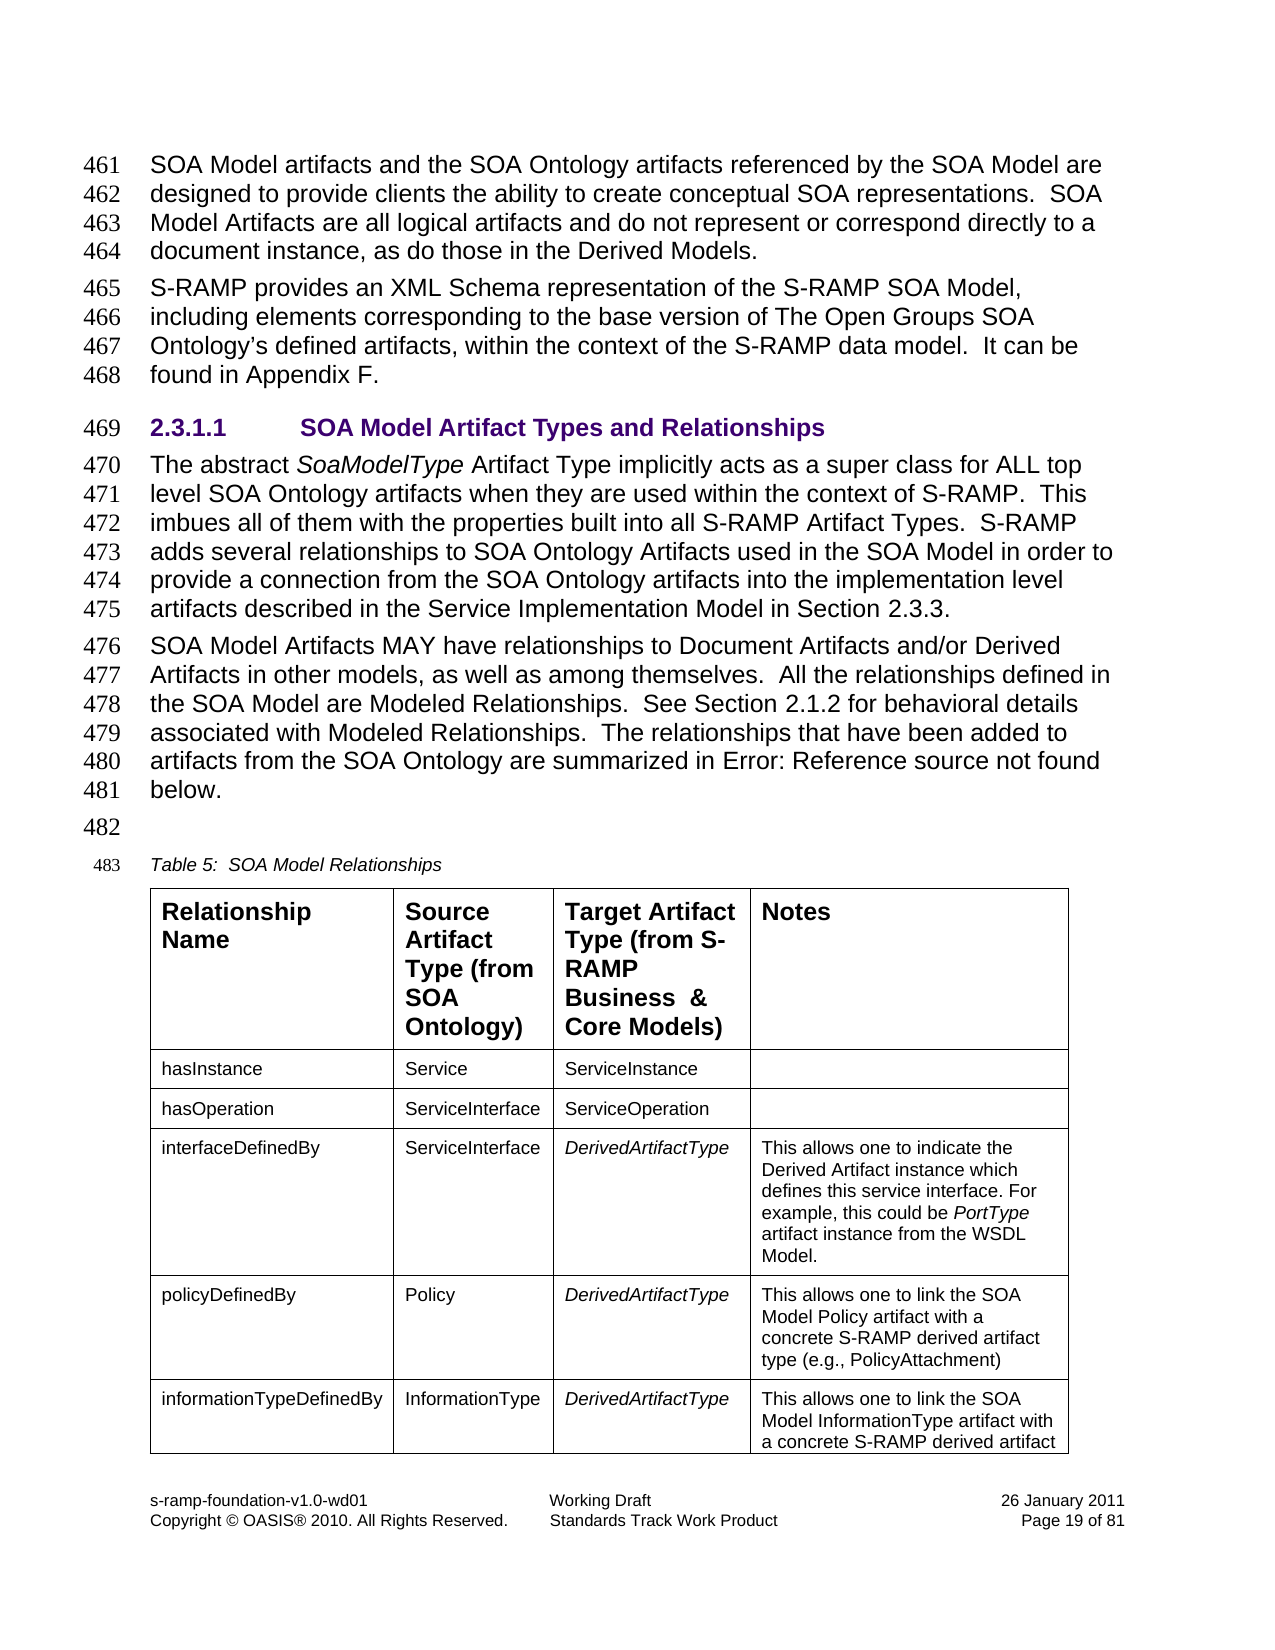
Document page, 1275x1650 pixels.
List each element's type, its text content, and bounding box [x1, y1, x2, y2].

table_cell hasInstance [151, 1050, 393, 1088]
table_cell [151, 1380, 393, 1452]
text The abstract SoaModelType Artifact Type implicitly acts as a super class for ALL top level SOA Ontology artifacts when they are used within the context of S-RAMP. This imbues all of them with the properties built into all S-RAMP Artifact Types. S-RAMP adds several relationships to SOA Ontology Artifacts used in the SOA Model in order to provide a connection from the SOA Ontology artifacts into the implementation level artifacts described in the Service Implementation Model in Section 2.3.3. [150, 450, 1125, 623]
table_header Relationship Name [151, 889, 393, 1049]
table_cell hasOperation [151, 1089, 393, 1127]
text Table 5: SOA Model Relationships [150, 853, 1125, 875]
table_cell This allows one to indicate the Derived Artifact instance which defines this service interface. For example, this could be PortType artifact instance from the WSDL Model. [751, 1129, 1068, 1274]
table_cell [751, 1380, 1068, 1452]
table_cell This allows one to link the SOA Model Policy artifact with a concrete S-RAMP derived artifact type (e.g., PolicyAttachment) [751, 1276, 1068, 1378]
table_cell ServiceInterface [394, 1089, 553, 1127]
text SOA Model artifacts and the SOA Ontology artifacts referenced by the SOA Model are designed to provide clients the ability to create conceptual SOA representations. SOA Model Artifacts are all logical artifacts and do not represent or correspond directly to a document instance, as do those in the Derived Models. [150, 150, 1125, 265]
table_cell Service [394, 1050, 553, 1088]
table_cell interfaceDefinedBy [151, 1129, 393, 1274]
table_cell ServiceInstance [554, 1050, 750, 1088]
table_header Source Artifact Type (from SOA Ontology) [394, 889, 553, 1049]
table_cell DerivedArtifactType [554, 1276, 750, 1378]
table_cell Policy [394, 1276, 553, 1378]
text S-RAMP provides an XML Schema representation of the S-RAMP SOA Model, including elements corresponding to the base version of The Open Groups SOA Ontology’s defined artifacts, within the context of the S-RAMP data model. It can be found in Appendix F. [150, 273, 1125, 388]
subtitle SOA Model Artifact Types and Relationships [150, 413, 1125, 442]
table_cell InformationType [394, 1380, 553, 1452]
table_cell [751, 1089, 1068, 1127]
table_cell DerivedArtifactType [554, 1380, 750, 1452]
table_cell DerivedArtifactType [554, 1129, 750, 1274]
table_header Target Artifact Type (from S-RAMP Business & Core Models) [554, 889, 750, 1049]
table_header Notes [751, 889, 1068, 1049]
table_cell [751, 1050, 1068, 1088]
table_cell policyDefinedBy [151, 1276, 393, 1378]
table_cell ServiceInterface [394, 1129, 553, 1274]
table_cell ServiceOperation [554, 1089, 750, 1127]
